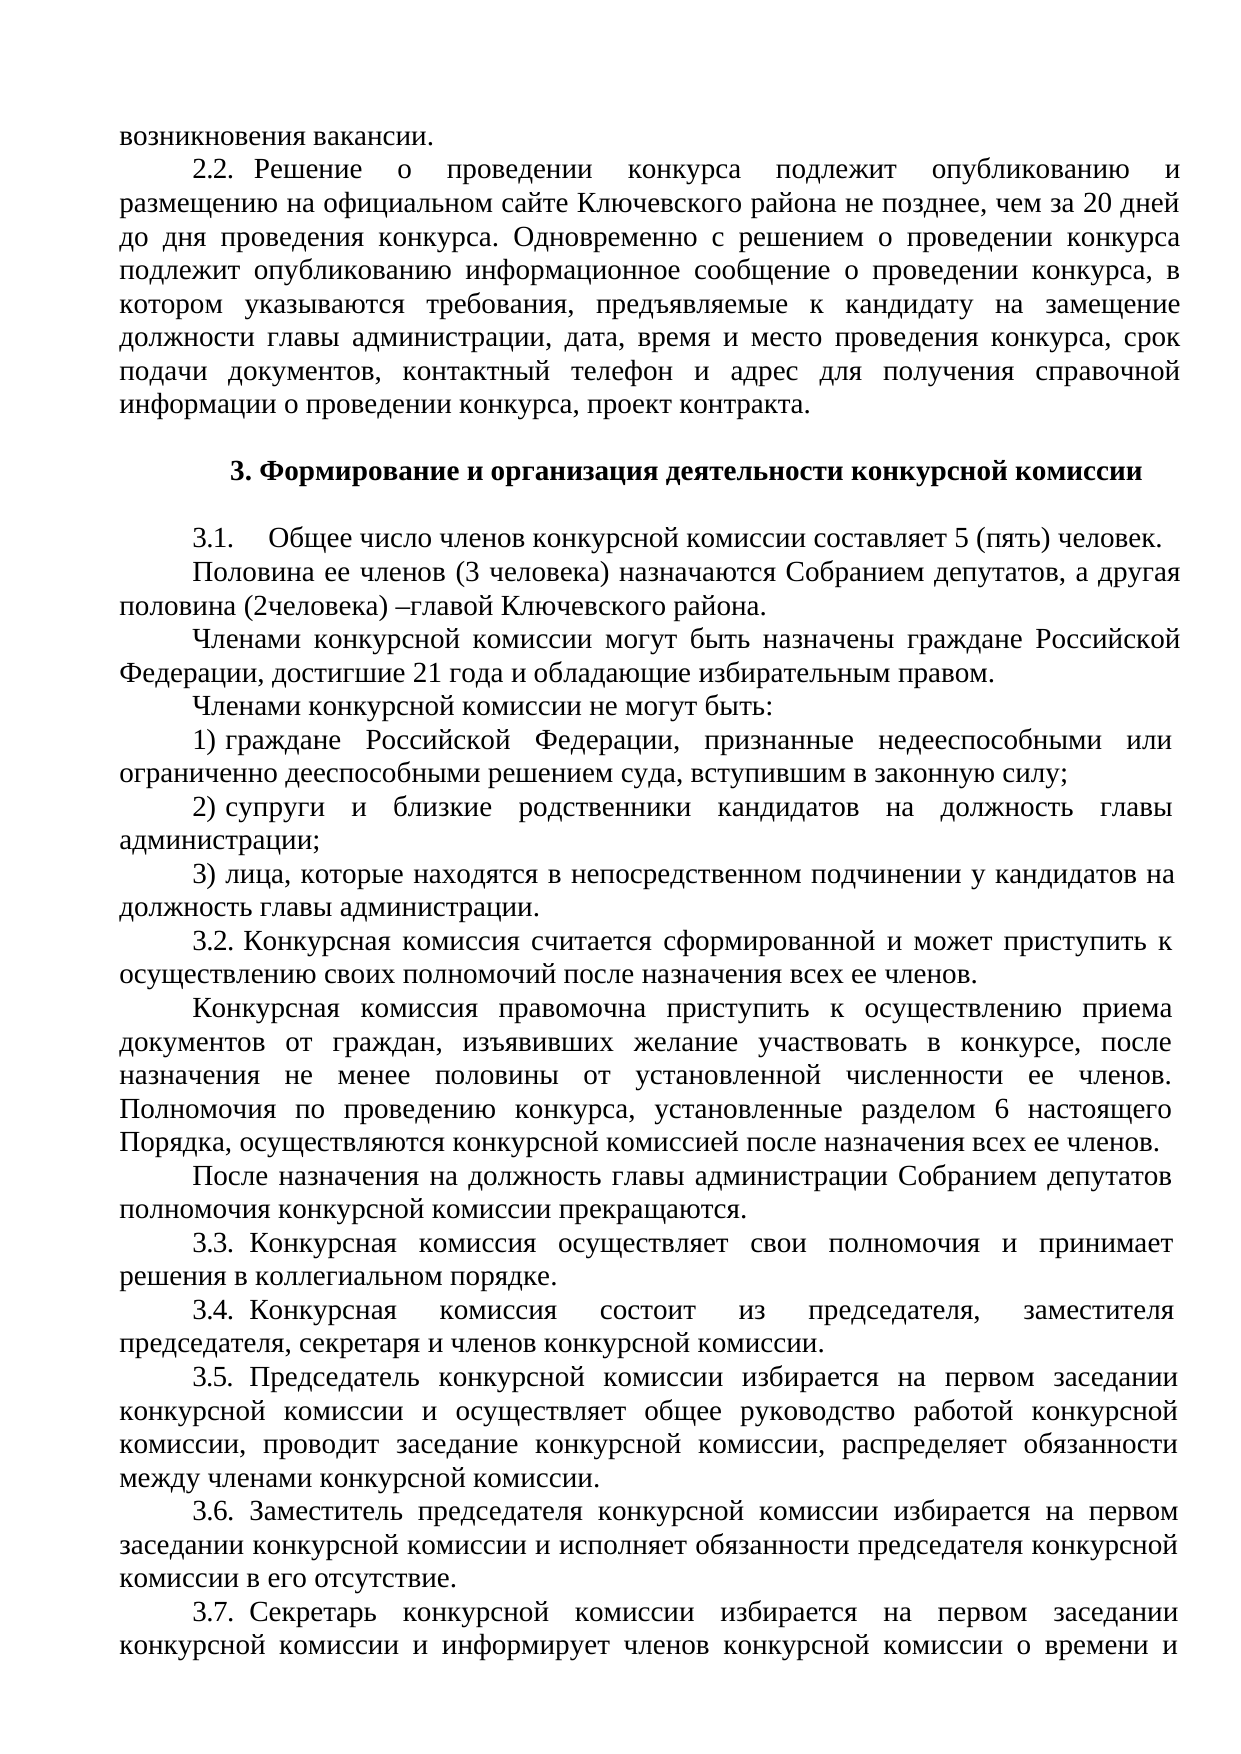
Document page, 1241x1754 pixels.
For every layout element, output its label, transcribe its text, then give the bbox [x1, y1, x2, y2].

text 3.1. Общее число членов конкурсной комиссии составляет 5 (пять) человек. [119, 521, 1181, 554]
list Председатель конкурсной комиссии избирается на первом заседании конкурсной комиссии и осуществляет общее руководство работой конкурсной комиссии, проводит заседание конкурсной комиссии, распределяет обязанности между членами конкурсной комиссии. [119, 1359, 1179, 1493]
list Конкурсная комиссия осуществляет свои полномочия и принимает решения в коллегиальном порядке. [119, 1225, 1174, 1292]
text Членами конкурсной комиссии не могут быть: [119, 688, 1181, 722]
text Конкурсная комиссия правомочна приступить к осуществлению приема документов от граждан, изъявивших желание участвовать в конкурсе, после назначения не менее половины от установленной численности ее членов. Полномочия по проведению конкурса, установленные разделом 6 настоящего Порядка, осуществляются конкурсной комиссией после назначения всех ее членов. [119, 990, 1173, 1158]
list лица, которые находятся в непосредственном подчинении у кандидатов на должность главы администрации. [119, 856, 1176, 923]
text 3.2. Конкурсная комиссия считается сформированной и может приступить к осуществлению своих полномочий после назначения всех ее членов. [119, 923, 1173, 990]
list супруги и близкие родственники кандидатов на должность главы администрации; [119, 789, 1174, 856]
list граждане Российской Федерации, признанные недееспособными или ограниченно дееспособными решением суда, вступившим в законную силу; [119, 722, 1173, 789]
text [119, 118, 1181, 152]
text Членами конкурсной комиссии могут быть назначены граждане Российской Федерации, достигшие 21 года и обладающие избирательным правом. [119, 621, 1181, 688]
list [119, 1594, 1179, 1661]
text 2.2. Решение о проведении конкурса подлежит опубликованию и размещению на официальном сайте Ключевского района не позднее, чем за 20 дней до дня проведения конкурса. Одновременно с решением о проведении конкурса подлежит опубликованию информационное сообщение о проведении конкурса, в котором указываются требования, предъявляемые к кандидату на замещение должности главы администрации, дата, время и место проведения конкурса, срок подачи документов, контактный телефон и адрес для получения справочной информации о проведении конкурса, проект контракта. [119, 152, 1181, 420]
text После назначения на должность главы администрации Собранием депутатов полномочия конкурсной комиссии прекращаются. [119, 1158, 1173, 1225]
text Половина ее членов (3 человека) назначаются Собранием депутатов, а другая половина (2человека) –главой Ключевского района. [119, 554, 1181, 621]
list Заместитель председателя конкурсной комиссии избирается на первом заседании конкурсной комиссии и исполняет обязанности председателя конкурсной комиссии в его отсутствие. [119, 1493, 1179, 1594]
text 3. Формирование и организация деятельности конкурсной комиссии [119, 453, 1181, 487]
list Конкурсная комиссия состоит из председателя, заместителя председателя, секретаря и членов конкурсной комиссии. [119, 1292, 1175, 1359]
